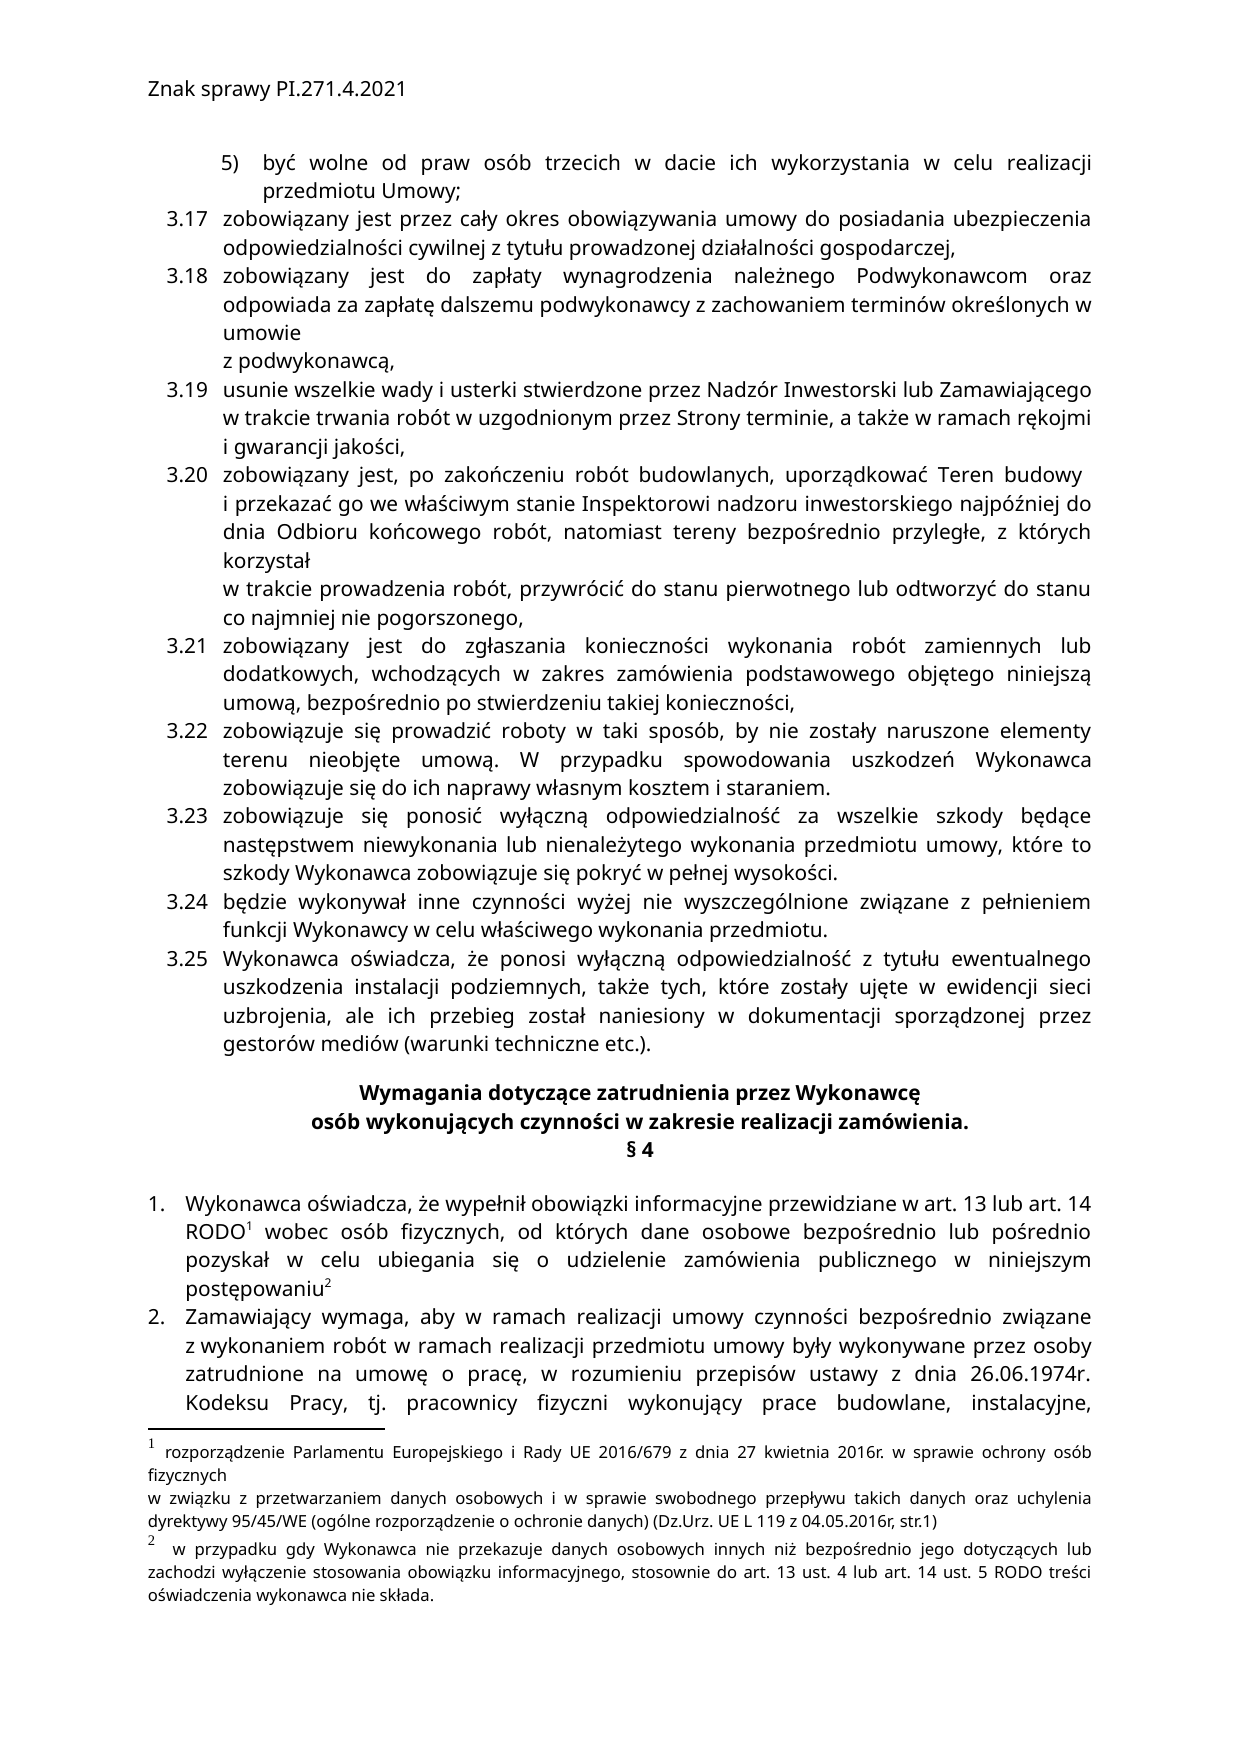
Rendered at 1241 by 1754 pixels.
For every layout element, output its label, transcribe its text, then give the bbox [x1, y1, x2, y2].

subtitle § 4 [187, 1135, 1093, 1164]
list zobowiązuje się prowadzić roboty w taki sposób, by nie zostały naruszone elementy terenu nieobjęte umową. W przypadku spowodowania uszkodzeń Wykonawca zobowiązuje się do ich naprawy własnym kosztem i staraniem. [166, 716, 1093, 802]
list będzie wykonywał inne czynności wyżej nie wyszczególnione związane z pełnieniem funkcji Wykonawcy w celu właściwego wykonania przedmiotu. [166, 887, 1093, 944]
list zobowiązany jest do zapłaty wynagrodzenia należnego Podwykonawcom oraz odpowiada za zapłatę dalszemu podwykonawcy z zachowaniem terminów określonych w umowie z podwykonawcą, [166, 261, 1093, 375]
list zobowiązany jest przez cały okres obowiązywania umowy do posiadania ubezpieczenia odpowiedzialności cywilnej z tytułu prowadzonej działalności gospodarczej, [166, 204, 1093, 261]
list Wykonawca oświadcza, że wypełnił obowiązki informacyjne przewidziane w art. 13 lub art. 14 RODO wobec osób fizycznych, od których dane osobowe bezpośrednio lub pośrednio pozyskał w celu ubiegania się o udzielenie zamówienia publicznego w niniejszym postępowaniu [148, 1189, 1093, 1302]
list usunie wszelkie wady i usterki stwierdzone przez Nadzór Inwestorski lub Zamawiającego w trakcie trwania robót w uzgodnionym przez Strony terminie, a także w ramach rękojmi i gwarancji jakości, [166, 375, 1093, 460]
list zobowiązuje się ponosić wyłączną odpowiedzialność za wszelkie szkody będące następstwem niewykonania lub nienależytego wykonania przedmiotu umowy, które to szkody Wykonawca zobowiązuje się pokryć w pełnej wysokości. [166, 802, 1093, 887]
list Wykonawca oświadcza, że ponosi wyłączną odpowiedzialność z tytułu ewentualnego uszkodzenia instalacji podziemnych, także tych, które zostały ujęte w ewidencji sieci uzbrojenia, ale ich przebieg został naniesiony w dokumentacji sporządzonej przez gestorów mediów (warunki techniczne etc.). [166, 944, 1093, 1058]
subtitle osób wykonujących czynności w zakresie realizacji zamówienia. [187, 1107, 1093, 1135]
list zobowiązany jest do zgłaszania konieczności wykonania robót zamiennych lub dodatkowych, wchodzących w zakres zamówienia podstawowego objętego niniejszą umową, bezpośrednio po stwierdzeniu takiej konieczności, [166, 631, 1093, 716]
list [148, 1302, 1093, 1416]
subtitle Wymagania dotyczące zatrudnienia przez Wykonawcę [187, 1078, 1093, 1107]
list zobowiązany jest, po zakończeniu robót budowlanych, uporządkować Teren budowy i przekazać go we właściwym stanie Inspektorowi nadzoru inwestorskiego najpóźniej do dnia Odbioru końcowego robót, natomiast tereny bezpośrednio przyległe, z których korzystał w trakcie prowadzenia robót, przywrócić do stanu pierwotnego lub odtworzyć do stanu co najmniej nie pogorszonego, [166, 460, 1093, 631]
list być wolne od praw osób trzecich w dacie ich wykorzystania w celu realizacji przedmiotu Umowy; [221, 148, 1093, 204]
